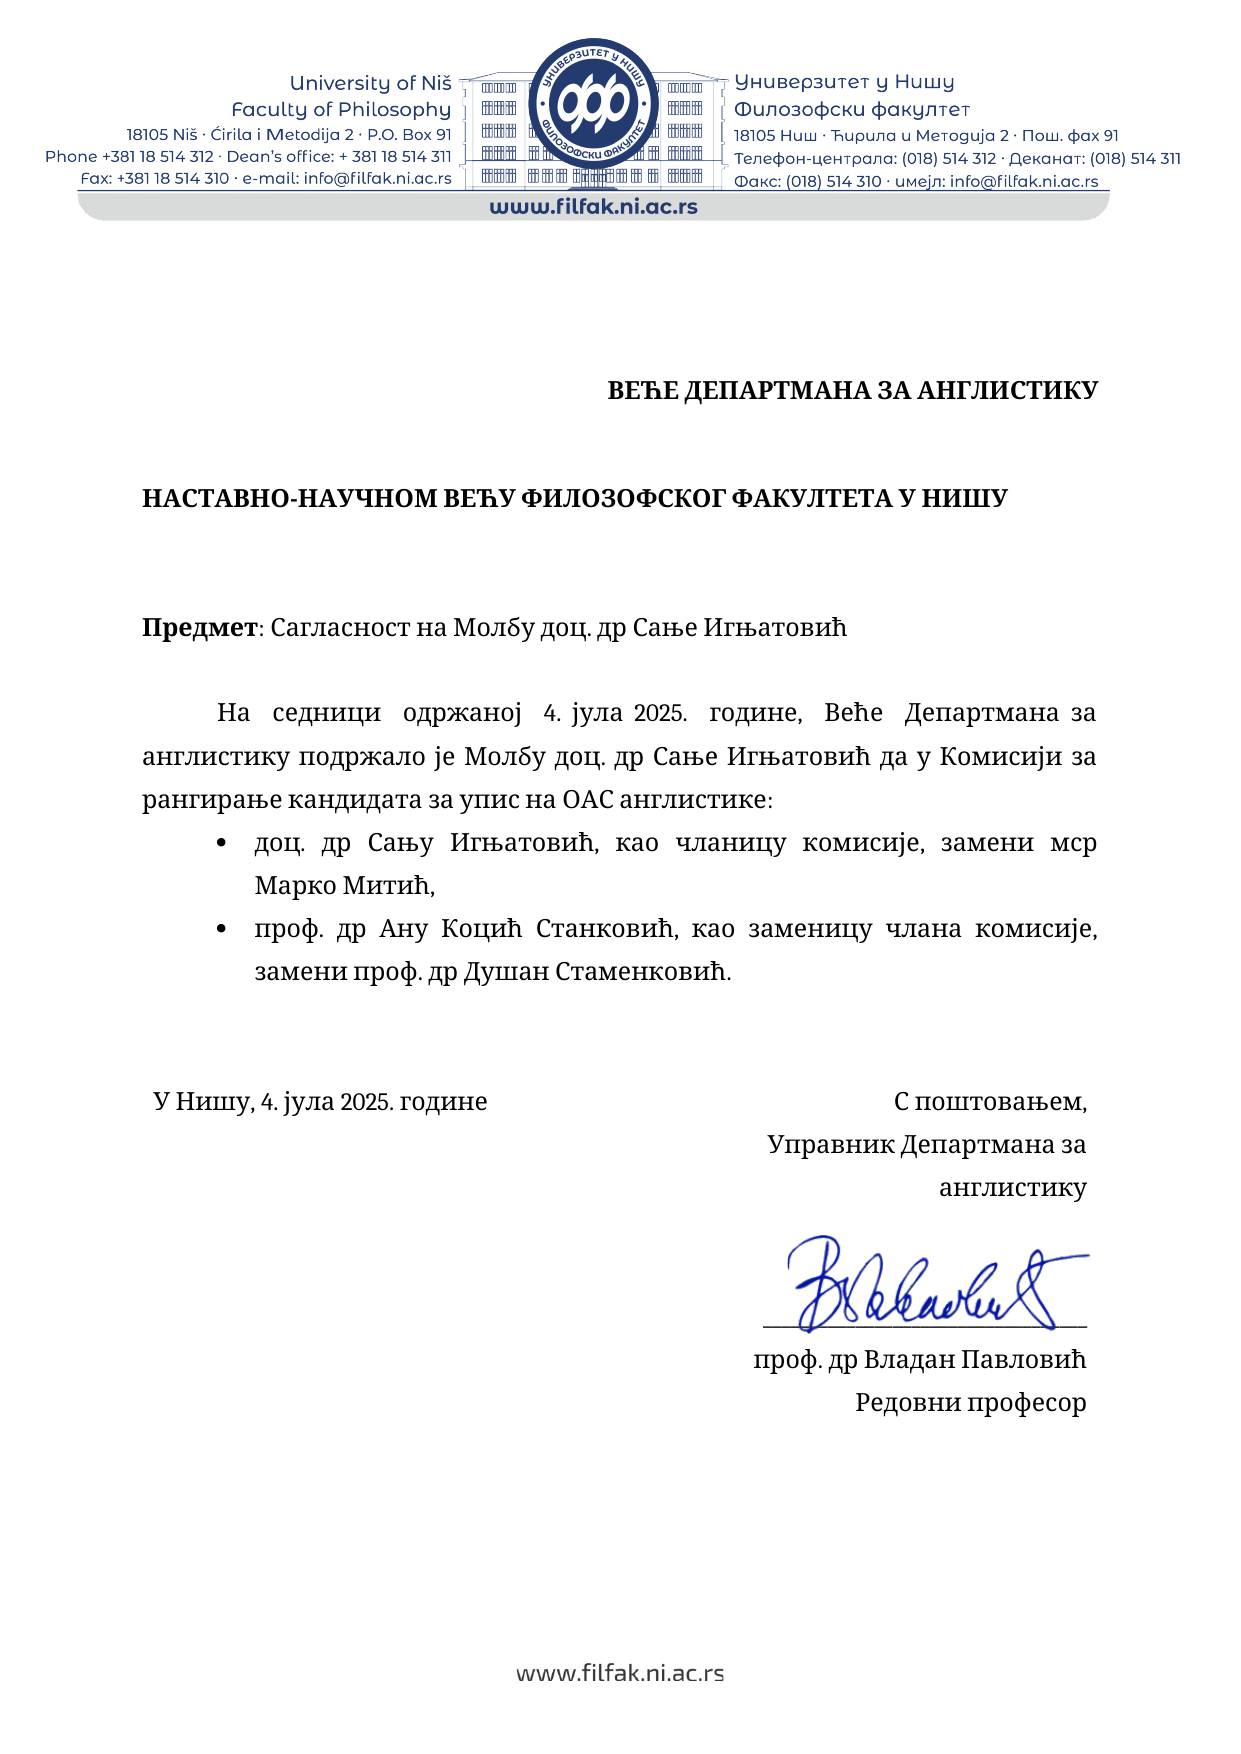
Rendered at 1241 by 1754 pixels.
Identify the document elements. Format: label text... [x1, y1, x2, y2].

text Предмет: Сагласност на Молбу доц. др Сање Игњатовић [142, 614, 1098, 643]
text На седници одржаној 4. јула 2025. године, Веће Департмана за англистику подржало је Молбу доц. др Сање Игњатовић да у Комисији за рангирање кандидата за упис на ОАС англистике: [142, 699, 1098, 814]
picture [24, 36, 1206, 222]
picture [787, 1235, 1091, 1334]
picture [516, 1663, 724, 1681]
text ВЕЋЕ ДЕПАРТМАНА ЗА АНГЛИСТИКУ [142, 377, 1098, 405]
table_header С поштовањем, Управник Департмана за англистику ___________________________________ проф. др Владан Павловић Редовни професор [611, 1088, 1098, 1431]
table_header У Нишу, 4. јула 2025. године [142, 1088, 611, 1431]
list доц. др Сању Игњатовић, као чланицу комисије, замени мср Марко Митић, [217, 829, 1098, 901]
text НАСТАВНО-НАУЧНОМ ВЕЋУ ФИЛОЗОФСКОГ ФАКУЛТЕТА У НИШУ [142, 484, 1098, 513]
list проф. др Ану Коцић Станковић, као заменицу члана комисије, замени проф. др Душан Стаменковић. [217, 915, 1098, 987]
